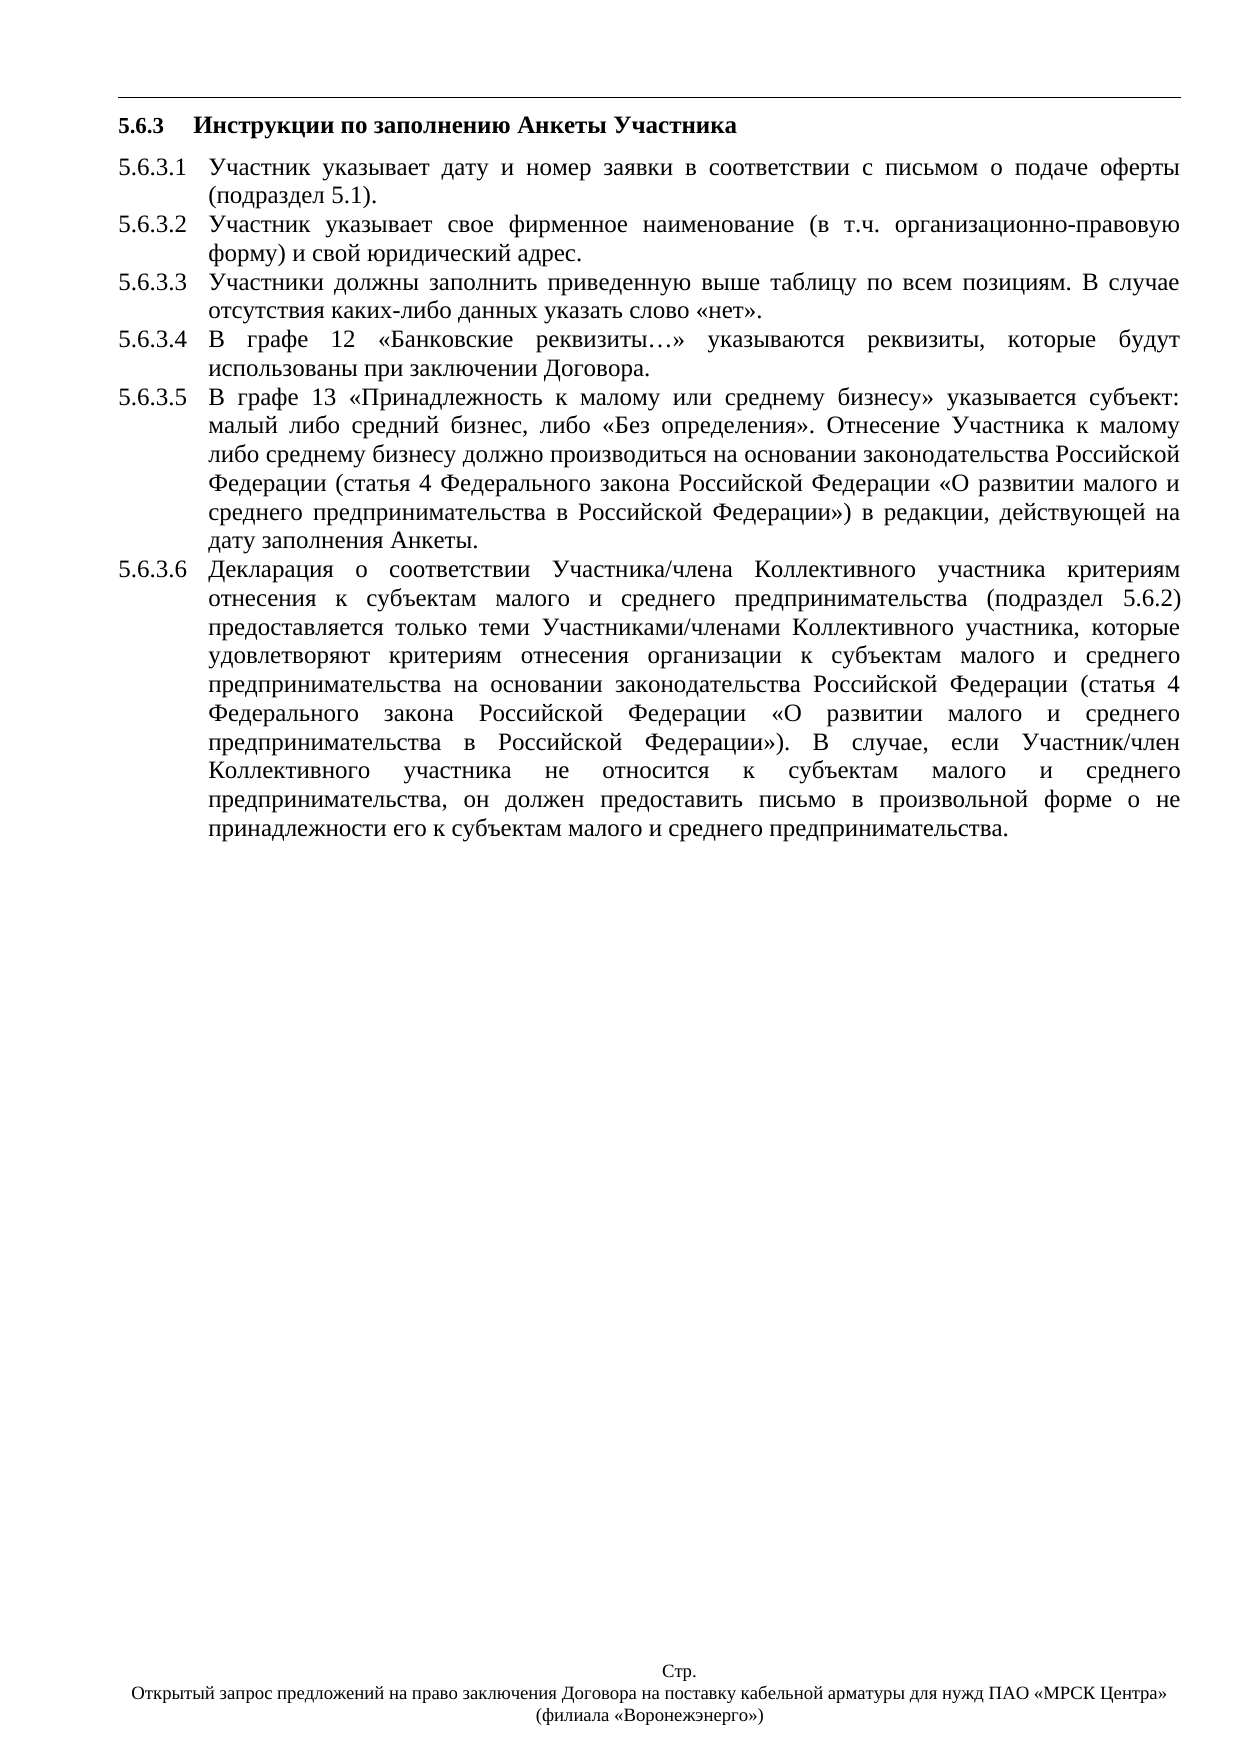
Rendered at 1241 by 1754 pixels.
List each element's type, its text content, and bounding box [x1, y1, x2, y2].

list Участник указывает свое фирменное наименование (в т.ч. организационно-правовую форму) и свой юридический адрес. [118, 209, 1181, 267]
list В графе 13 «Принадлежность к малому или среднему бизнесу» указывается субъект: малый либо средний бизнес, либо «Без определения». Отнесение Участника к малому либо среднему бизнесу должно производиться на основании законодательства Российской Федерации (статья 4 Федерального закона Российской Федерации «О развитии малого и среднего предпринимательства в Российской Федерации») в редакции, действующей на дату заполнения Анкеты. [118, 382, 1181, 554]
list Участники должны заполнить приведенную выше таблицу по всем позициям. В случае отсутствия каких-либо данных указать слово «нет». [118, 267, 1181, 324]
list Участник указывает дату и номер заявки в соответствии с письмом о подаче оферты (подраздел 5.1). [118, 152, 1181, 209]
subtitle Инструкции по заполнению Анкеты Участника [118, 111, 1181, 139]
list В графе 12 «Банковские реквизиты…» указываются реквизиты, которые будут использованы при заключении Договора. [118, 324, 1181, 382]
list Декларация о соответствии Участника/члена Коллективного участника критериям отнесения к субъектам малого и среднего предпринимательства (подраздел 5.6.2) предоставляется только теми Участниками/членами Коллективного участника, которые удовлетворяют критериям отнесения организации к субъектам малого и среднего предпринимательства на основании законодательства Российской Федерации (статья 4 Федерального закона Российской Федерации «О развитии малого и среднего предпринимательства в Российской Федерации»). В случае, если Участник/член Коллективного участника не относится к субъектам малого и среднего предпринимательства, он должен предоставить письмо в произвольной форме о не принадлежности его к субъектам малого и среднего предпринимательства. [118, 554, 1181, 842]
